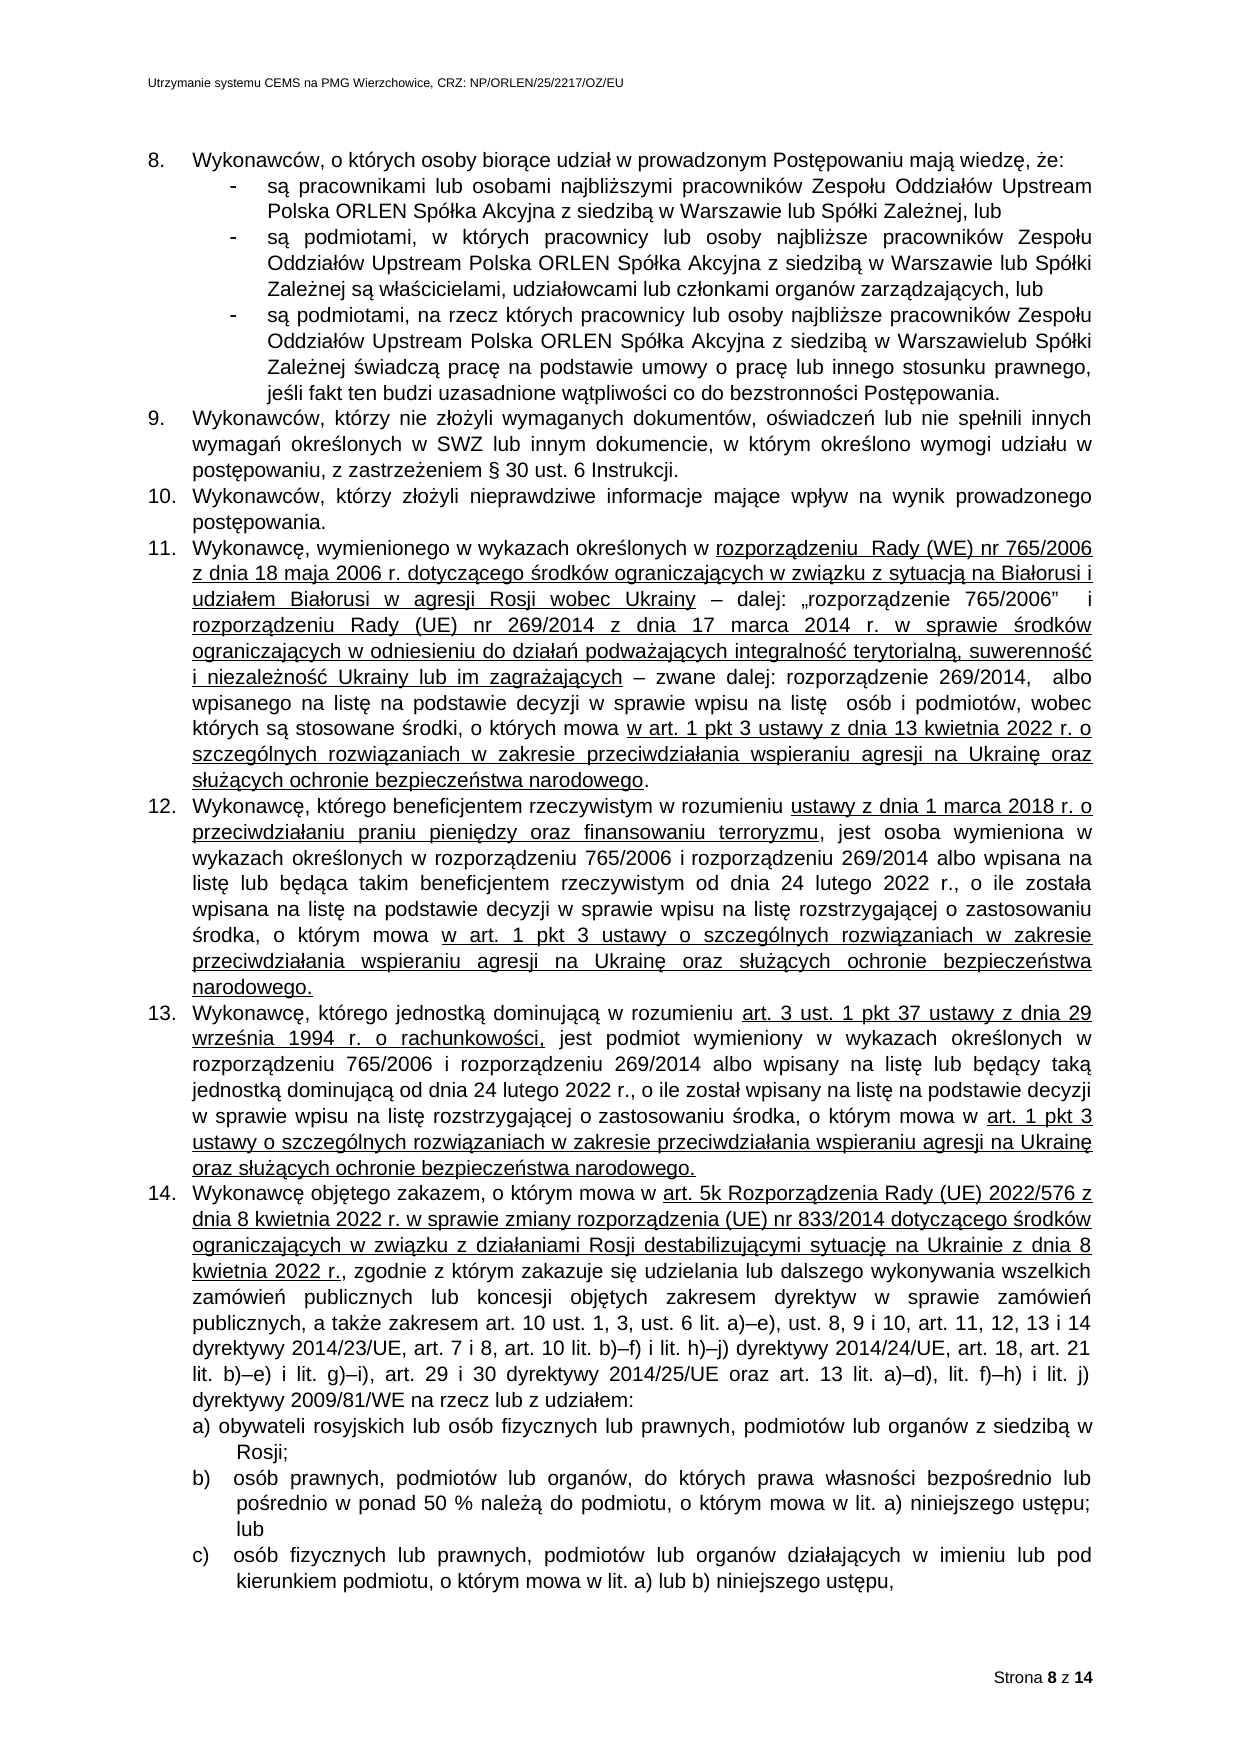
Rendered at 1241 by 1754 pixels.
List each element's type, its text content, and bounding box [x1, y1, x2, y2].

list Wykonawców, którzy nie złożyli wymaganych dokumentów, oświadczeń lub nie spełnili innych wymagań określonych w SWZ lub innym dokumencie, w którym określono wymogi udziału w postępowaniu, z zastrzeżeniem § 30 ust. 6 Instrukcji. [148, 406, 1093, 482]
list c) osób fizycznych lub prawnych, podmiotów lub organów działających w imieniu lub pod kierunkiem podmiotu, o którym mowa w lit. a) lub b) niniejszego ustępu, [192, 1543, 1093, 1593]
list a) obywateli rosyjskich lub osób fizycznych lub prawnych, podmiotów lub organów z siedzibą w Rosji; [192, 1414, 1093, 1463]
list Wykonawcę, wymienionego w wykazach określonych w rozporządzeniu Rady (WE) nr 765/2006 z dnia 18 maja 2006 r. dotyczącego środków ograniczających w związku z sytuacją na Białorusi i udziałem Białorusi w agresji Rosji wobec Ukrainy – dalej: „rozporządzenie 765/2006” i rozporządzeniu Rady (UE) nr 269/2014 z dnia 17 marca 2014 r. w sprawie środków ograniczających w odniesieniu do działań podważających integralność terytorialną, suwerenność i niezależność Ukrainy lub im zagrażających – zwane dalej: rozporządzenie 269/2014, albo wpisanego na listę na podstawie decyzji w sprawie wpisu na listę osób i podmiotów, wobec których są stosowane środki, o których mowa w art. 1 pkt 3 ustawy z dnia 13 kwietnia 2022 r. o szczególnych rozwiązaniach w zakresie przeciwdziałania wspieraniu agresji na Ukrainę oraz służących ochronie bezpieczeństwa narodowego. [148, 535, 1093, 792]
list są podmiotami, na rzecz których pracownicy lub osoby najbliższe pracowników Zespołu Oddziałów Upstream Polska ORLEN Spółka Akcyjna z siedzibą w Warszawielub Spółki Zależnej świadczą pracę na podstawie umowy o pracę lub innego stosunku prawnego, jeśli fakt ten budzi uzasadnione wątpliwości co do bezstronności Postępowania. [229, 303, 1093, 404]
list Wykonawców, o których osoby biorące udział w prowadzonym Postępowaniu mają wiedzę, że: [148, 148, 1093, 172]
list są pracownikami lub osobami najbliższymi pracowników Zespołu Oddziałów Upstream Polska ORLEN Spółka Akcyjna z siedzibą w Warszawie lub Spółki Zależnej, lub [229, 173, 1093, 223]
list b) osób prawnych, podmiotów lub organów, do których prawa własności bezpośrednio lub pośrednio w ponad 50 % należą do podmiotu, o którym mowa w lit. a) niniejszego ustępu; lub [192, 1465, 1093, 1541]
list Wykonawcę, którego jednostką dominującą w rozumieniu art. 3 ust. 1 pkt 37 ustawy z dnia 29 września 1994 r. o rachunkowości, jest podmiot wymieniony w wykazach określonych w rozporządzeniu 765/2006 i rozporządzeniu 269/2014 albo wpisany na listę lub będący taką jednostką dominującą od dnia 24 lutego 2022 r., o ile został wpisany na listę na podstawie decyzji w sprawie wpisu na listę rozstrzygającej o zastosowaniu środka, o którym mowa w art. 1 pkt 3 ustawy o szczególnych rozwiązaniach w zakresie przeciwdziałania wspieraniu agresji na Ukrainę oraz służących ochronie bezpieczeństwa narodowego. [148, 1000, 1093, 1179]
list Wykonawcę, którego beneficjentem rzeczywistym w rozumieniu ustawy z dnia 1 marca 2018 r. o przeciwdziałaniu praniu pieniędzy oraz finansowaniu terroryzmu, jest osoba wymieniona w wykazach określonych w rozporządzeniu 765/2006 i rozporządzeniu 269/2014 albo wpisana na listę lub będąca takim beneficjentem rzeczywistym od dnia 24 lutego 2022 r., o ile została wpisana na listę na podstawie decyzji w sprawie wpisu na listę rozstrzygającej o zastosowaniu środka, o którym mowa w art. 1 pkt 3 ustawy o szczególnych rozwiązaniach w zakresie przeciwdziałania wspieraniu agresji na Ukrainę oraz służących ochronie bezpieczeństwa narodowego. [148, 794, 1093, 998]
list są podmiotami, w których pracownicy lub osoby najbliższe pracowników Zespołu Oddziałów Upstream Polska ORLEN Spółka Akcyjna z siedzibą w Warszawie lub Spółki Zależnej są właścicielami, udziałowcami lub członkami organów zarządzających, lub [229, 225, 1093, 301]
list Wykonawców, którzy złożyli nieprawdziwe informacje mające wpływ na wynik prowadzonego postępowania. [148, 484, 1093, 533]
list Wykonawcę objętego zakazem, o którym mowa w art. 5k Rozporządzenia Rady (UE) 2022/576 z dnia 8 kwietnia 2022 r. w sprawie zmiany rozporządzenia (UE) nr 833/2014 dotyczącego środków ograniczających w związku z działaniami Rosji destabilizującymi sytuację na Ukrainie z dnia 8 kwietnia 2022 r., zgodnie z którym zakazuje się udzielania lub dalszego wykonywania wszelkich zamówień publicznych lub koncesji objętych zakresem dyrektyw w sprawie zamówień publicznych, a także zakresem art. 10 ust. 1, 3, ust. 6 lit. a)–e), ust. 8, 9 i 10, art. 11, 12, 13 i 14 dyrektywy 2014/23/UE, art. 7 i 8, art. 10 lit. b)–f) i lit. h)–j) dyrektywy 2014/24/UE, art. 18, art. 21 lit. b)–e) i lit. g)–i), art. 29 i 30 dyrektywy 2014/25/UE oraz art. 13 lit. a)–d), lit. f)–h) i lit. j) dyrektywy 2009/81/WE na rzecz lub z udziałem: [148, 1181, 1093, 1412]
